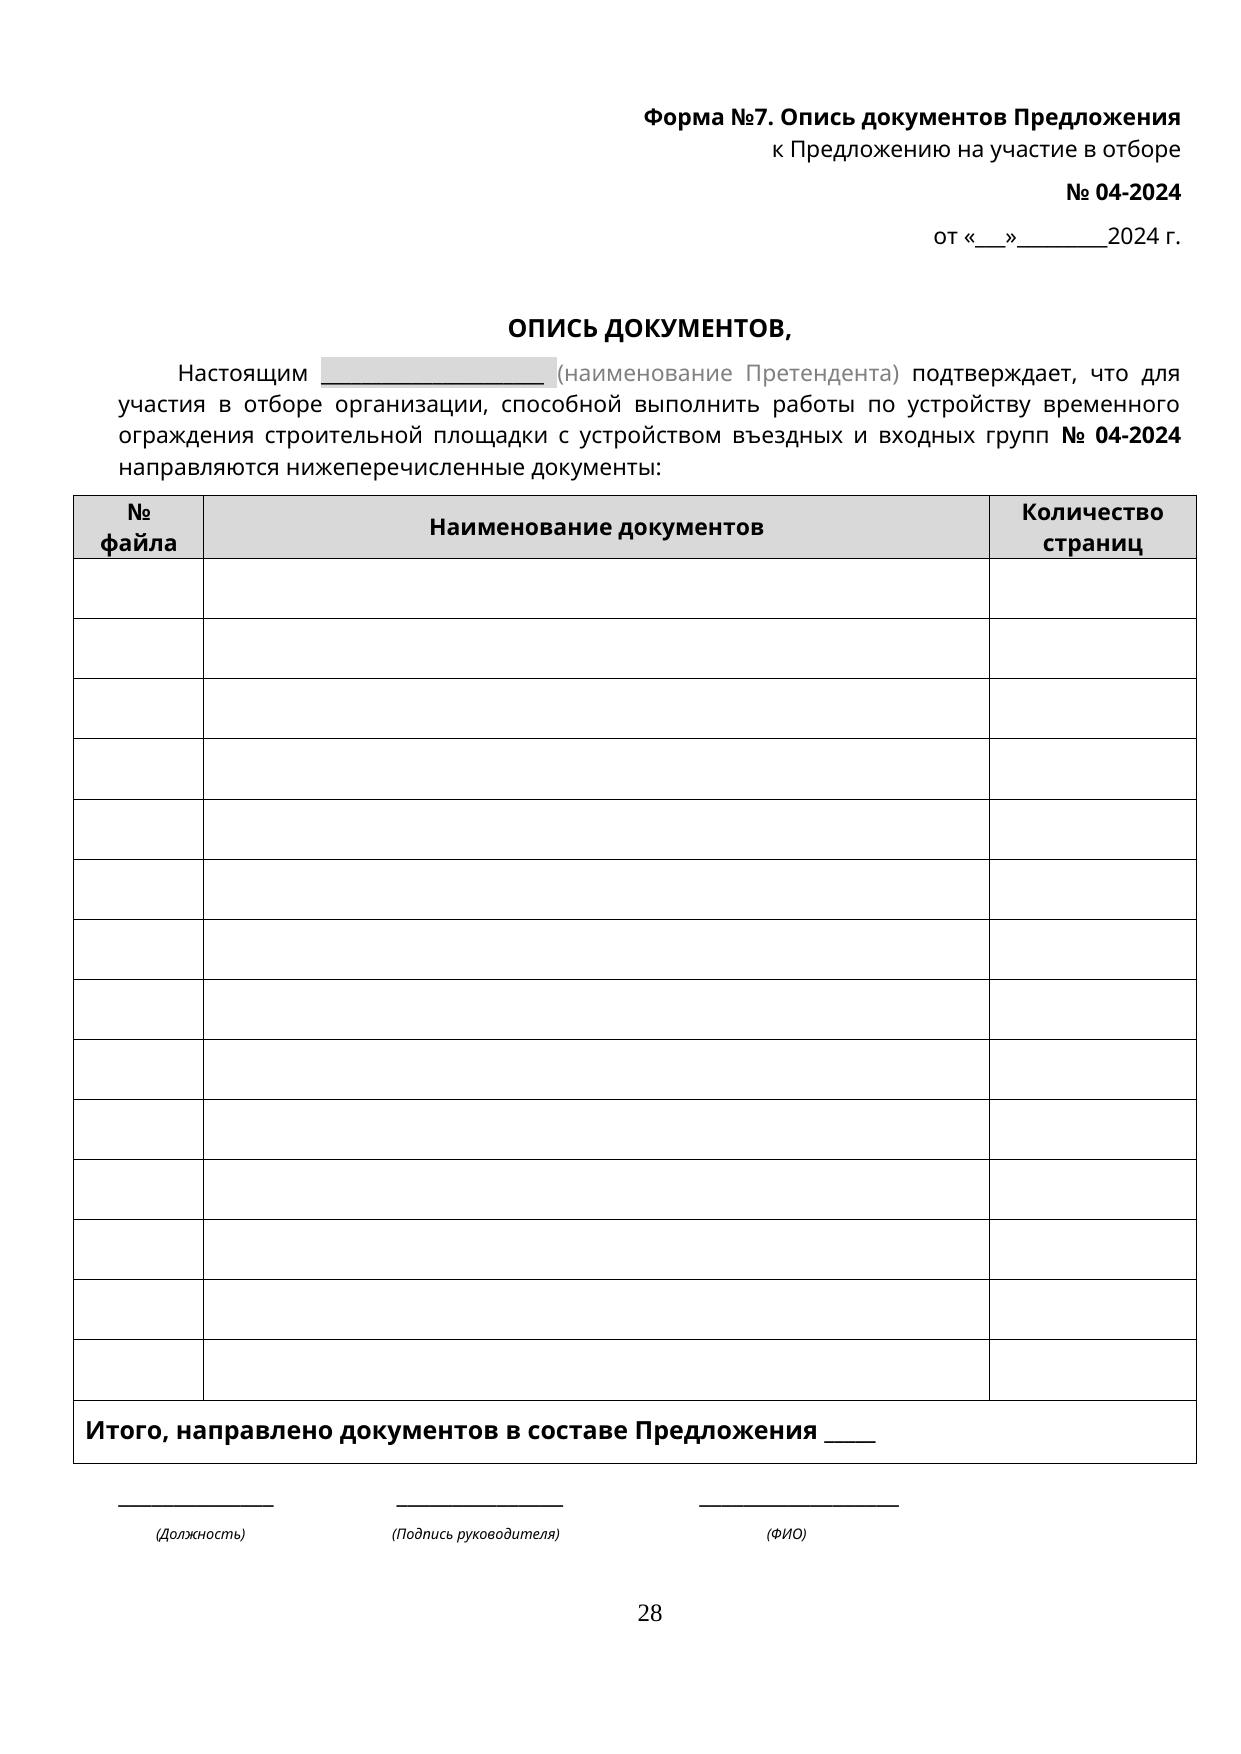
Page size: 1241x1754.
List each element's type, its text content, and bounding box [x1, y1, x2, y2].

table_cell [990, 1220, 1196, 1279]
table_cell [204, 679, 989, 738]
table_cell [990, 559, 1196, 618]
table_cell [74, 739, 203, 798]
table_cell [204, 739, 989, 798]
table_cell [204, 1340, 989, 1399]
table_cell [204, 920, 989, 979]
table_cell [990, 1100, 1196, 1159]
table_cell [990, 1040, 1196, 1099]
table_cell [990, 739, 1196, 798]
table_cell [74, 920, 203, 979]
table_cell [74, 860, 203, 919]
table_cell [204, 860, 989, 919]
table_cell [74, 1280, 203, 1339]
table_cell [990, 860, 1196, 919]
table_cell [74, 1160, 203, 1219]
table_cell [204, 1040, 989, 1099]
table_header Наименование документов [204, 496, 989, 558]
table_cell [204, 980, 989, 1039]
table_cell [74, 1340, 203, 1399]
text (Должность) (Подпись руководителя) (ФИО) [118, 1523, 1181, 1557]
table_cell [74, 679, 203, 738]
table_cell [74, 1100, 203, 1159]
table_header Количество страниц [990, 496, 1196, 558]
table_cell [204, 559, 989, 618]
text ОПИСЬ ДОКУМЕНТОВ, [118, 310, 1181, 344]
table_cell [74, 1040, 203, 1099]
text Форма №7. Опись документов Предложения [162, 101, 1181, 133]
table_cell [74, 1220, 203, 1279]
table_cell [990, 800, 1196, 858]
table_cell [74, 980, 203, 1039]
table_cell [990, 1340, 1196, 1399]
table_cell [990, 1160, 1196, 1219]
table_cell [204, 1220, 989, 1279]
table_cell [204, 1100, 989, 1159]
table_cell [990, 1280, 1196, 1339]
table_cell [204, 800, 989, 858]
table_header № файла [74, 496, 203, 558]
table_cell [74, 559, 203, 618]
table_cell Итого, направлено документов в составе Предложения _____ [74, 1401, 1196, 1463]
text ______________ _______________ __________________ [118, 1477, 1181, 1511]
table_cell [204, 619, 989, 678]
text № 04-2024 [118, 176, 1181, 208]
table_cell [990, 619, 1196, 678]
table_cell [204, 1160, 989, 1219]
table_cell [990, 980, 1196, 1039]
table_cell [74, 800, 203, 858]
table_cell [204, 1280, 989, 1339]
table_cell [990, 920, 1196, 979]
table_cell [990, 679, 1196, 738]
text от «___»_________2024 г. [118, 220, 1181, 251]
text Настоящим ______________________ (наименование Претендента) подтверждает, что для участия в отборе организации, способной выполнить работы по устройству временного ограждения строительной площадки с устройством въездных и входных групп № 04-2024 направляются нижеперечисленные документы: [118, 357, 1181, 482]
table_cell [74, 619, 203, 678]
text к Предложению на участие в отборе [118, 133, 1181, 164]
